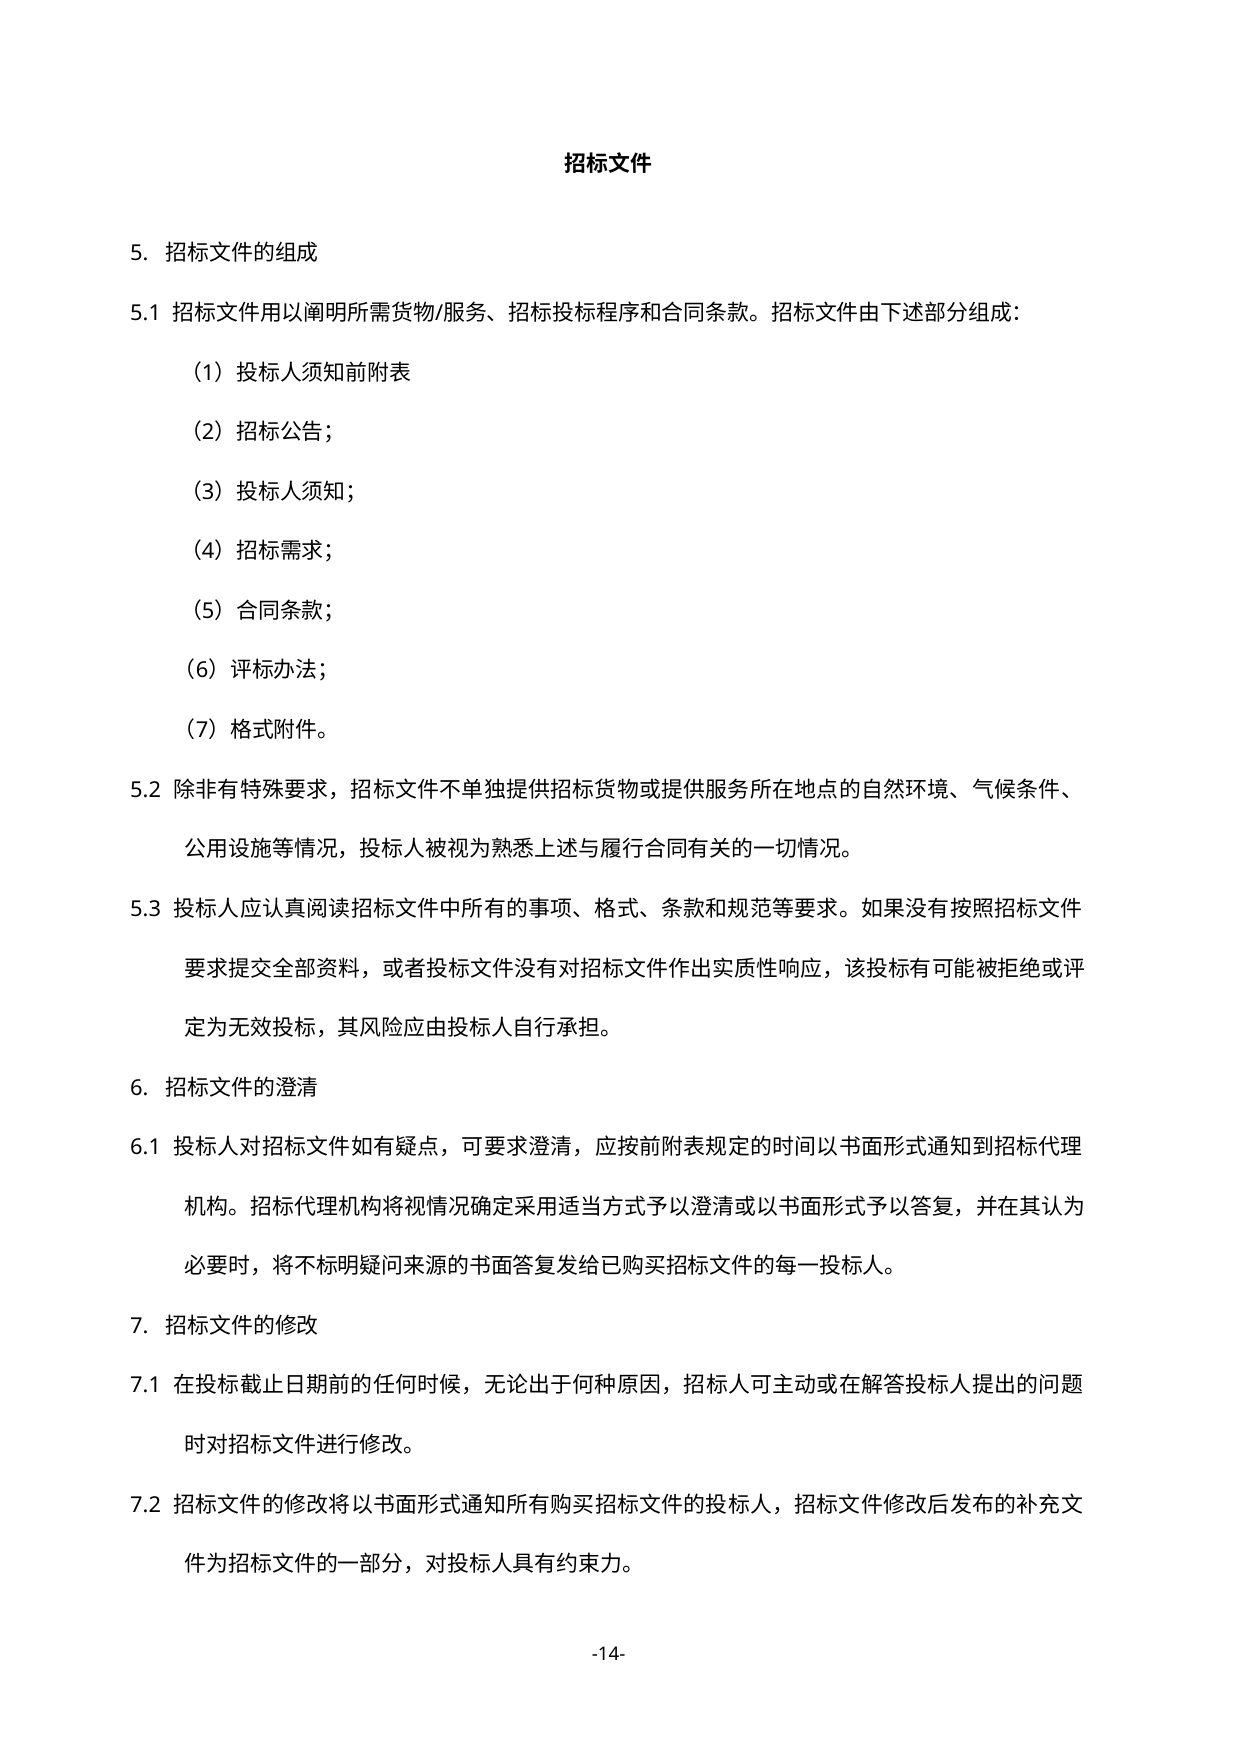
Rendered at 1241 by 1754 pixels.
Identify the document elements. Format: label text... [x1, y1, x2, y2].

text 5. 招标文件的组成 [130, 222, 1087, 281]
text （2）招标公告； [180, 400, 1087, 460]
text 6. 招标文件的澄清 [130, 1056, 1087, 1115]
text （4）招标需求； [180, 519, 1087, 579]
text （1）投标人须知前附表 [180, 341, 1087, 400]
text （5）合同条款； [180, 579, 1087, 639]
text 7.2 招标文件的修改将以书面形式通知所有购买招标文件的投标人，招标文件修改后发布的补充文件为招标文件的一部分，对投标人具有约束力。 [130, 1473, 1087, 1592]
text 5.3 投标人应认真阅读招标文件中所有的事项、格式、条款和规范等要求。如果没有按照招标文件要求提交全部资料，或者投标文件没有对招标文件作出实质性响应，该投标有可能被拒绝或评定为无效投标，其风险应由投标人自行承担。 [130, 877, 1087, 1056]
text 7. 招标文件的修改 [130, 1294, 1087, 1354]
text （6）评标办法； [130, 639, 1087, 698]
text 5.1 招标文件用以阐明所需货物/服务、招标投标程序和合同条款。招标文件由下述部分组成： [130, 281, 1087, 341]
text 招标文件 [130, 132, 1087, 192]
text （3）投标人须知； [180, 460, 1087, 519]
text 5.2 除非有特殊要求，招标文件不单独提供招标货物或提供服务所在地点的自然环境、气候条件、公用设施等情况，投标人被视为熟悉上述与履行合同有关的一切情况。 [130, 758, 1087, 877]
text 6.1 投标人对招标文件如有疑点，可要求澄清，应按前附表规定的时间以书面形式通知到招标代理机构。招标代理机构将视情况确定采用适当方式予以澄清或以书面形式予以答复，并在其认为必要时，将不标明疑问来源的书面答复发给已购买招标文件的每一投标人。 [130, 1115, 1087, 1294]
text （7）格式附件。 [130, 698, 1087, 758]
text 7.1 在投标截止日期前的任何时候，无论出于何种原因，招标人可主动或在解答投标人提出的问题时对招标文件进行修改。 [130, 1354, 1087, 1473]
